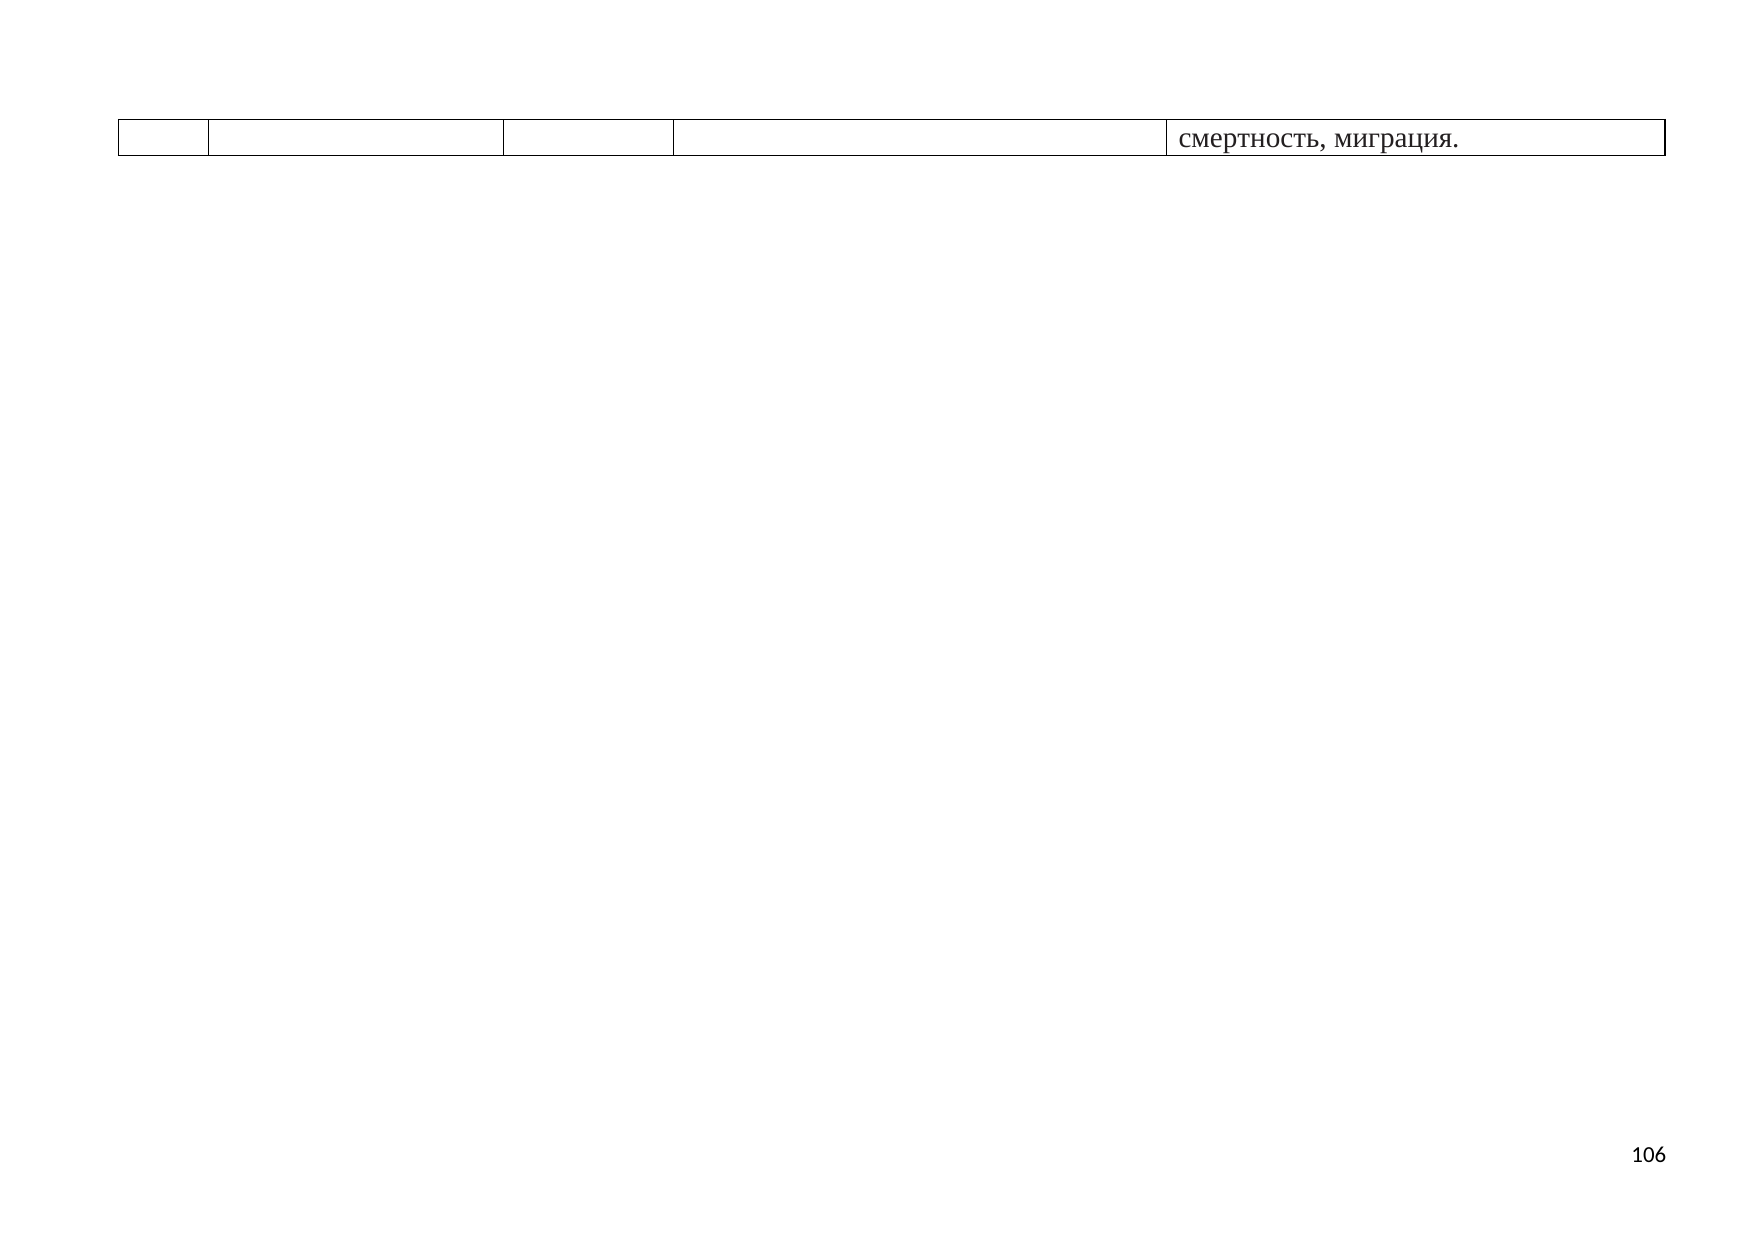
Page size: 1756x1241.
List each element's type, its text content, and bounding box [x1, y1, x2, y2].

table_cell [1167, 120, 1664, 155]
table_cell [674, 120, 1166, 155]
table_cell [209, 120, 503, 155]
table_cell 8.1 [119, 120, 208, 155]
table_cell 3 [504, 120, 673, 155]
